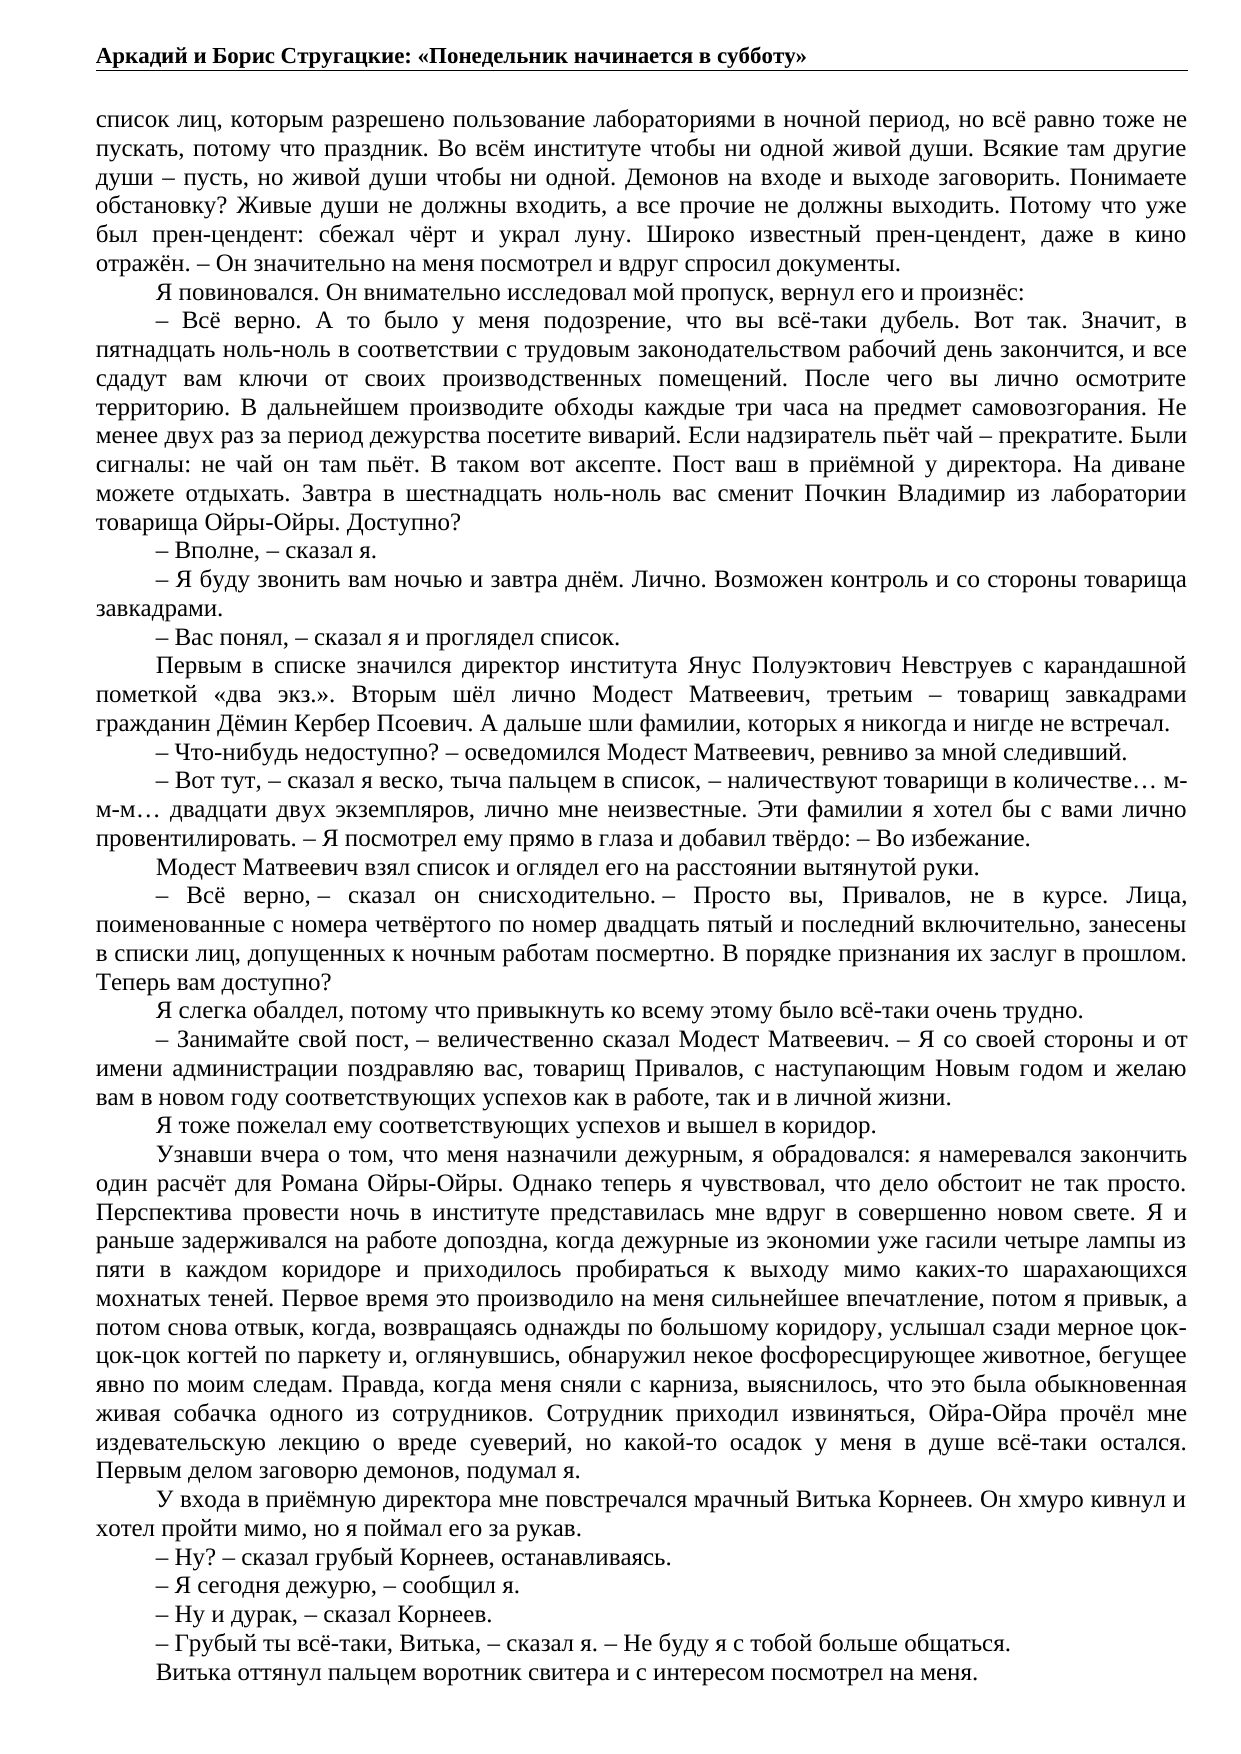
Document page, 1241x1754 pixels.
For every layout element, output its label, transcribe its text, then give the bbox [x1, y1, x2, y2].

text – Грубый ты всё-таки, Витька, – сказал я. – Не буду я с тобой больше общаться. [96, 1628, 1188, 1657]
text – Что-нибудь недоступно? – осведомился Модест Матвеевич, ревниво за мной следивший. [96, 737, 1188, 765]
text – Всё верно, – сказал он снисходительно. – Просто вы, Привалов, не в курсе. Лица, поименованные с номера четвёртого по номер двадцать пятый и последний включительно, занесены в списки лиц, допущенных к ночным работам посмертно. В порядке признания их заслуг в прошлом. Теперь вам доступно? [96, 880, 1188, 995]
text Я тоже пожелал ему соответствующих успехов и вышел в коридор. [96, 1110, 1188, 1139]
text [96, 104, 1188, 277]
text – Занимайте свой пост, – величественно сказал Модест Матвеевич. – Я со своей стороны и от имени администрации поздравляю вас, товарищ Привалов, с наступающим Новым годом и желаю вам в новом году соответствующих успехов как в работе, так и в личной жизни. [96, 1024, 1188, 1110]
text – Я буду звонить вам ночью и завтра днём. Лично. Возможен контроль и со стороны товарища завкадрами. [96, 564, 1188, 622]
text Витька оттянул пальцем воротник свитера и с интересом посмотрел на меня. [96, 1657, 1188, 1685]
text – Ну и дурак, – сказал Корнеев. [96, 1599, 1188, 1628]
text Я повиновался. Он внимательно исследовал мой пропуск, вернул его и произнёс: [96, 277, 1188, 305]
text – Ну? – сказал грубый Корнеев, останавливаясь. [96, 1542, 1188, 1570]
text – Вполне, – сказал я. [96, 535, 1188, 564]
text Я слегка обалдел, потому что привыкнуть ко всему этому было всё-таки очень трудно. [96, 995, 1188, 1024]
text – Я сегодня дежурю, – сообщил я. [96, 1570, 1188, 1599]
text У входа в приёмную директора мне повстречался мрачный Витька Корнеев. Он хмуро кивнул и хотел пройти мимо, но я поймал его за рукав. [96, 1484, 1188, 1542]
text Первым в списке значился директор института Янус Полуэктович Невструев с карандашной пометкой «два экз.». Вторым шёл лично Модест Матвеевич, третьим – товарищ завкадрами гражданин Дёмин Кербер Псоевич. А дальше шли фамилии, которых я никогда и нигде не встречал. [96, 650, 1188, 737]
text Модест Матвеевич взял список и оглядел его на расстоянии вытянутой руки. [96, 852, 1188, 880]
text – Вас понял, – сказал я и проглядел список. [96, 622, 1188, 650]
text Узнавши вчера о том, что меня назначили дежурным, я обрадовался: я намеревался закончить один расчёт для Романа Ойры-Ойры. Однако теперь я чувствовал, что дело обстоит не так просто. Перспектива провести ночь в институте представилась мне вдруг в совершенно новом свете. Я и раньше задерживался на работе допоздна, когда дежурные из экономии уже гасили четыре лампы из пяти в каждом коридоре и приходилось пробираться к выходу мимо каких-то шарахающихся мохнатых теней. Первое время это производило на меня сильнейшее впечатление, потом я привык, а потом снова отвык, когда, возвращаясь однажды по большому коридору, услышал сзади мерное цок-цок-цок когтей по паркету и, оглянувшись, обнаружил некое фосфоресцирующее животное, бегущее явно по моим следам. Правда, когда меня сняли с карниза, выяснилось, что это была обыкновенная живая собачка одного из сотрудников. Сотрудник приходил извиняться, Ойра-Ойра прочёл мне издевательскую лекцию о вреде суеверий, но какой-то осадок у меня в душе всё-таки остался. Первым делом заговорю демонов, подумал я. [96, 1139, 1188, 1484]
text – Вот тут, – сказал я веско, тыча пальцем в список, – наличествуют товарищи в количестве… м-м-м… двадцати двух экземпляров, лично мне неизвестные. Эти фамилии я хотел бы с вами лично провентилировать. – Я посмотрел ему прямо в глаза и добавил твёрдо: – Во избежание. [96, 765, 1188, 852]
text – Всё верно. А то было у меня подозрение, что вы всё-таки дубель. Вот так. Значит, в пятнадцать ноль-ноль в соответствии с трудовым законодательством рабочий день закончится, и все сдадут вам ключи от своих производственных помещений. После чего вы лично осмотрите территорию. В дальнейшем производите обходы каждые три часа на предмет самовозгорания. Не менее двух раз за период дежурства посетите виварий. Если надзиратель пьёт чай – прекратите. Были сигналы: не чай он там пьёт. В таком вот аксепте. Пост ваш в приёмной у директора. На диване можете отдыхать. Завтра в шестнадцать ноль-ноль вас сменит Почкин Владимир из лаборатории товарища Ойры-Ойры. Доступно? [96, 305, 1188, 535]
